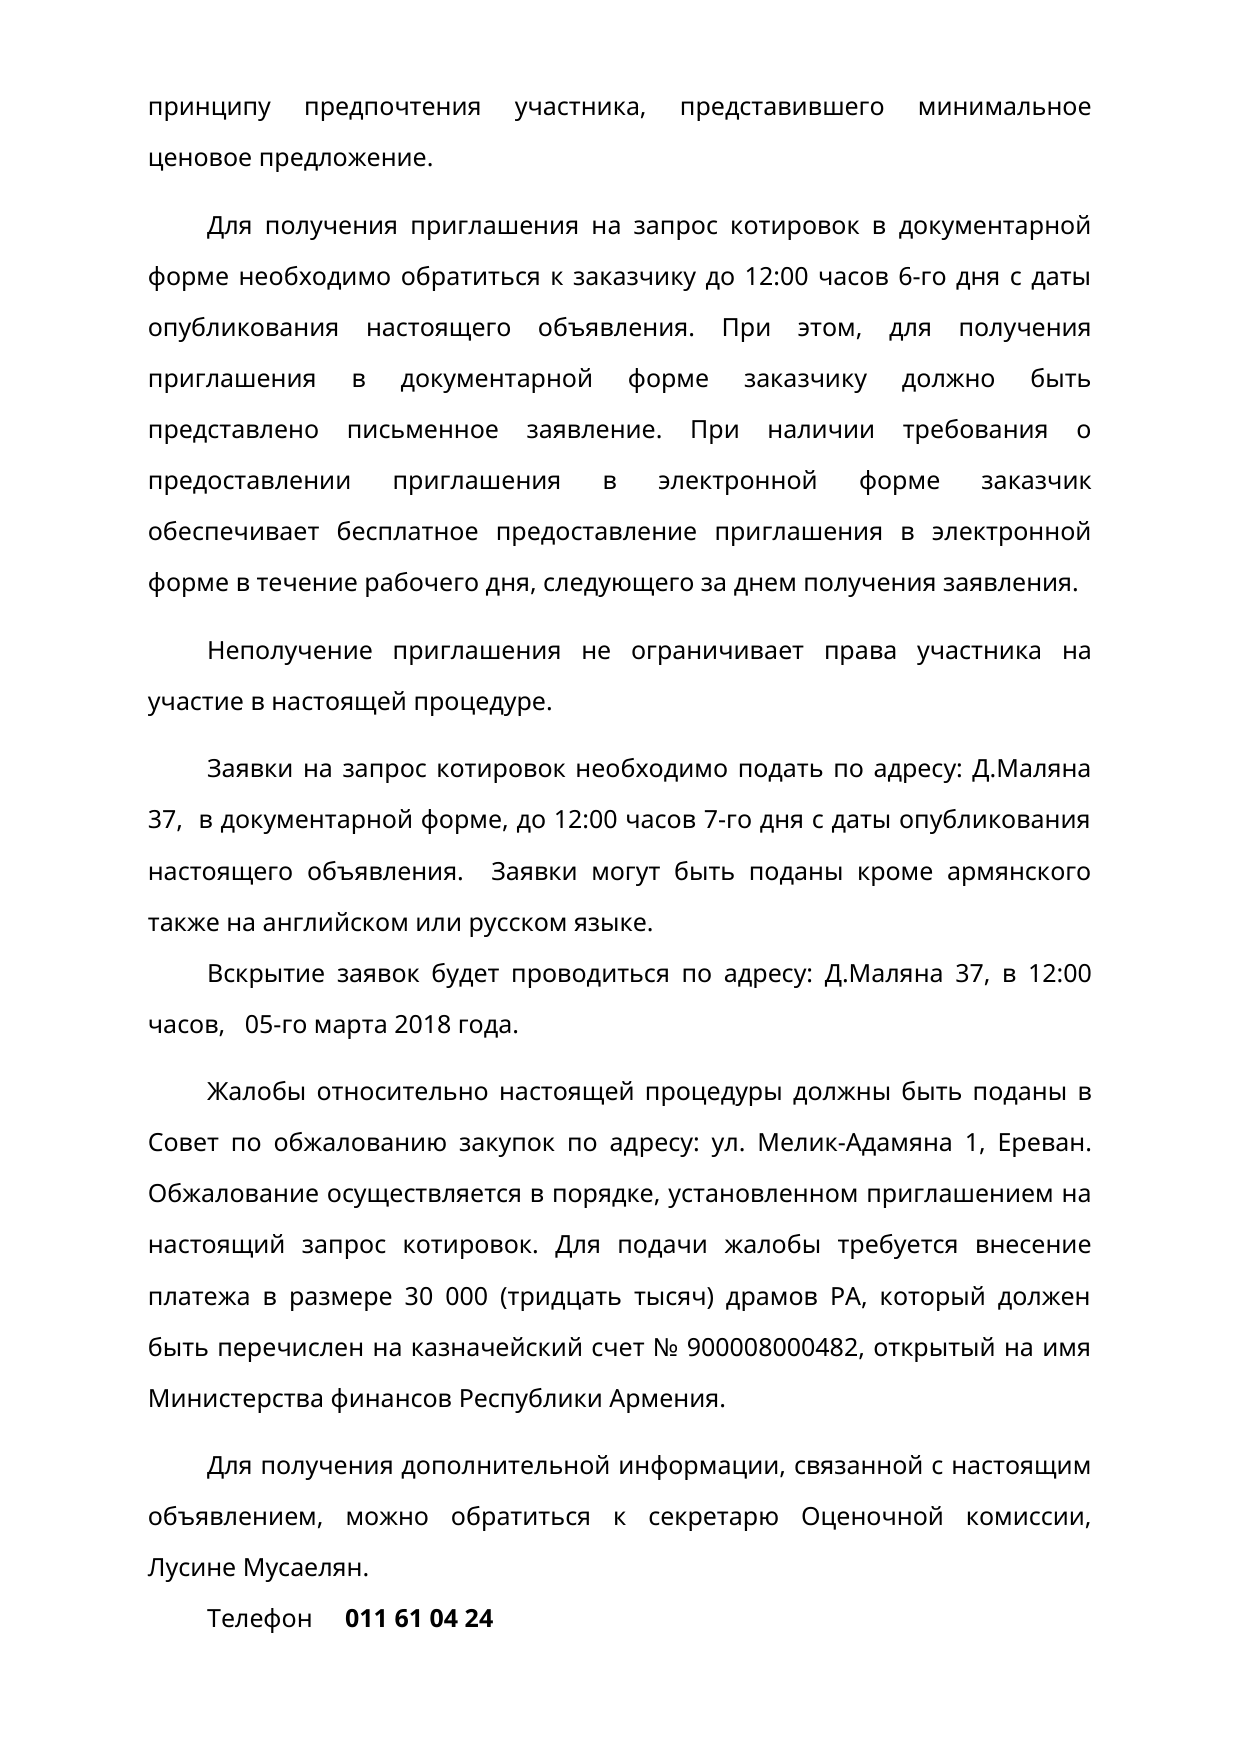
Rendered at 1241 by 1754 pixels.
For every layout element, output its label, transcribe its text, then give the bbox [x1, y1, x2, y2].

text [148, 89, 1092, 174]
text Вскрытие заявок будет проводиться по адресу: Д.Маляна 37, в 12:00 часов, 05-го марта 2018 года. [148, 955, 1092, 1040]
text Неполучение приглашения не ограничивает права участника на участие в настоящей процедуре. [148, 632, 1092, 717]
text Жалобы относительно настоящей процедуры должны быть поданы в Совет по обжалованию закупок по адресу: ул. Мелик-Адамяна 1, Ереван. Обжалование осуществляется в порядке, установленном приглашением на настоящий запрос котировок. Для подачи жалобы требуется внесение платежа в размере 30 000 (тридцать тысяч) драмов РА, который должен быть перечислен на казначейский счет № 900008000482, открытый на имя Министерства финансов Республики Армения. [148, 1074, 1092, 1414]
text Заявки на запрос котировок необходимо подать по адресу: Д.Маляна 37, в документарной форме, до 12:00 часов 7-го дня с даты опубликования настоящего объявления. Заявки могут быть поданы кроме армянского также на английском или русском языке. [148, 751, 1092, 938]
text Телефон 011 61 04 24 [148, 1601, 1092, 1635]
text Для получения приглашения на запрос котировок в документарной форме необходимо обратиться к заказчику до 12:00 часов 6-го дня с даты опубликования настоящего объявления. При этом, для получения приглашения в документарной форме заказчику должно быть представлено письменное заявление. При наличии требования о предоставлении приглашения в электронной форме заказчик обеспечивает бесплатное предоставление приглашения в электронной форме в течение рабочего дня, следующего за днем получения заявления. [148, 207, 1092, 599]
text Для получения дополнительной информации, связанной с настоящим объявлением, можно обратиться к секретарю Оценочной комиссии, Лусине Мусаелян. [148, 1448, 1092, 1584]
